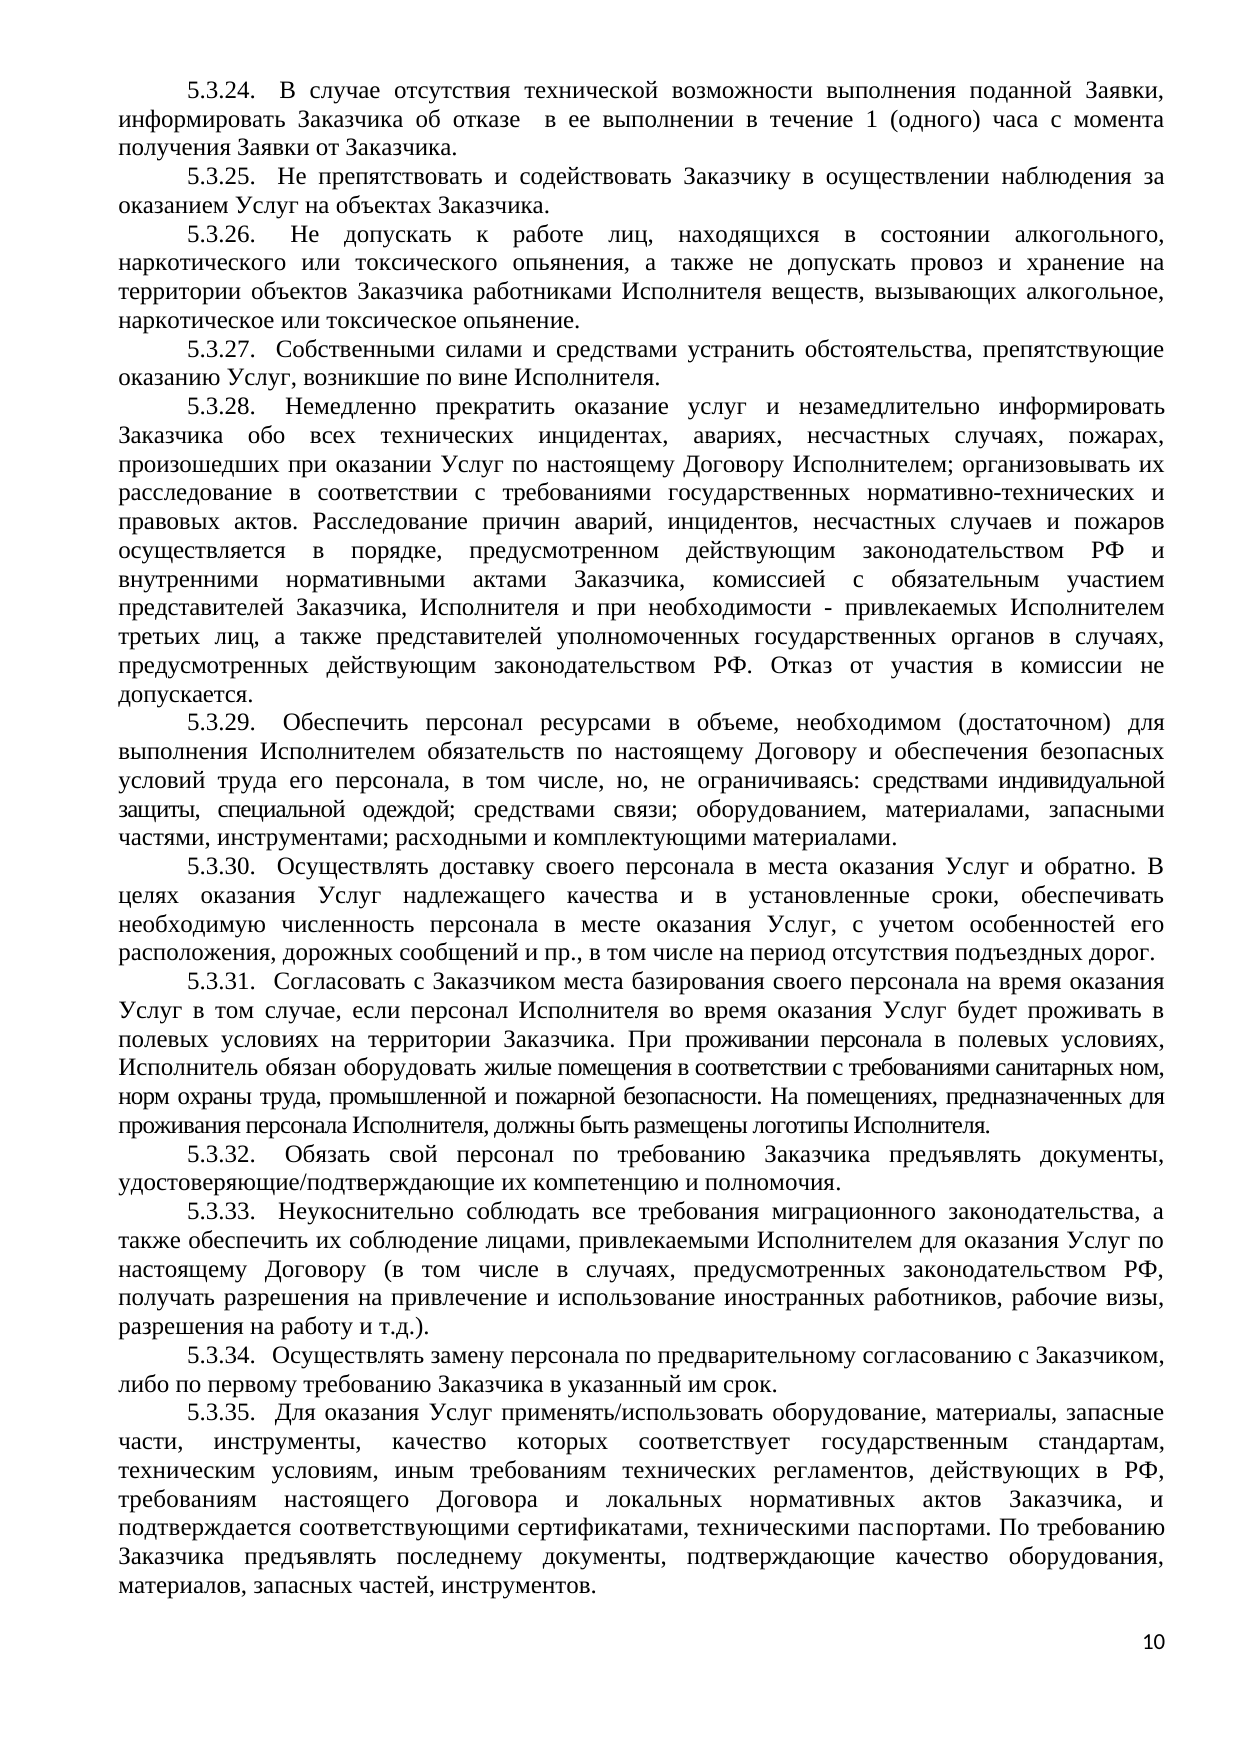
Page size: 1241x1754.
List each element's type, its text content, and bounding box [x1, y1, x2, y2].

list Осуществлять замену персонала по предварительному согласованию с Заказчиком, либо по первому требованию Заказчика в указанный им срок. [118, 1340, 1165, 1397]
list Осуществлять доставку своего персонала в места оказания Услуг и обратно. В целях оказания Услуг надлежащего качества и в установленные сроки, обеспечивать необходимую численность персонала в месте оказания Услуг, с учетом особенностей его расположения, дорожных сообщений и пр., в том числе на период отсутствия подъездных дорог. [118, 851, 1165, 966]
list Для оказания Услуг применять/использовать оборудование, материалы, запасные части, инструменты, качество которых соответствует государственным стандартам, техническим условиям, иным требованиям технических регламентов, действующих в РФ, требованиям настоящего Договора и локальных нормативных актов Заказчика, и подтверждается соответствующими сертификатами, техническими паспортами. По требованию Заказчика предъявлять последнему документы, подтверждающие качество оборудования, материалов, запасных частей, инструментов. [118, 1397, 1165, 1599]
list Не препятствовать и содействовать Заказчику в осуществлении наблюдения за оказанием Услуг на объектах Заказчика. [118, 161, 1165, 219]
list Немедленно прекратить оказание услуг и незамедлительно информировать Заказчика обо всех технических инцидентах, авариях, несчастных случаях, пожарах, произошедших при оказании Услуг по настоящему Договору Исполнителем; организовывать их расследование в соответствии с требованиями государственных нормативно-технических и правовых актов. Расследование причин аварий, инцидентов, несчастных случаев и пожаров осуществляется в порядке, предусмотренном действующим законодательством РФ и внутренними нормативными актами Заказчика, комиссией с обязательным участием представителей Заказчика, Исполнителя и при необходимости - привлекаемых Исполнителем третьих лиц, а также представителей уполномоченных государственных органов в случаях, предусмотренных действующим законодательством РФ. Отказ от участия в комиссии не допускается. [118, 391, 1165, 707]
list В случае отсутствия технической возможности выполнения поданной Заявки, информировать Заказчика об отказе в ее выполнении в течение 1 (одного) часа с момента получения Заявки от Заказчика. [118, 75, 1165, 161]
list Обеспечить персонал ресурсами в объеме, необходимом (достаточном) для выполнения Исполнителем обязательств по настоящему Договору и обеспечения безопасных условий труда его персонала, в том числе, но, не ограничиваясь: средствами индивидуальной защиты, специальной одеждой; средствами связи; оборудованием, материалами, запасными частями, инструментами; расходными и комплектующими материалами. [118, 707, 1165, 851]
list Обязать свой персонал по требованию Заказчика предъявлять документы, удостоверяющие/подтверждающие их компетенцию и полномочия. [118, 1139, 1165, 1196]
list Собственными силами и средствами устранить обстоятельства, препятствующие оказанию Услуг, возникшие по вине Исполнителя. [118, 334, 1165, 391]
list Согласовать с Заказчиком места базирования своего персонала на время оказания Услуг в том случае, если персонал Исполнителя во время оказания Услуг будет проживать в полевых условиях на территории Заказчика. При проживании персонала в полевых условиях, Исполнитель обязан оборудовать жилые помещения в соответствии с требованиями санитарных ном, норм охраны труда, промышленной и пожарной безопасности. На помещениях, предназначенных для проживания персонала Исполнителя, должны быть размещены логотипы Исполнителя. [118, 966, 1165, 1139]
list Неукоснительно соблюдать все требования миграционного законодательства, а также обеспечить их соблюдение лицами, привлекаемыми Исполнителем для оказания Услуг по настоящему Договору (в том числе в случаях, предусмотренных законодательством РФ, получать разрешения на привлечение и использование иностранных работников, рабочие визы, разрешения на работу и т.д.). [118, 1196, 1165, 1340]
list Не допускать к работе лиц, находящихся в состоянии алкогольного, наркотического или токсического опьянения, а также не допускать провоз и хранение на территории объектов Заказчика работниками Исполнителя веществ, вызывающих алкогольное, наркотическое или токсическое опьянение. [118, 219, 1165, 334]
